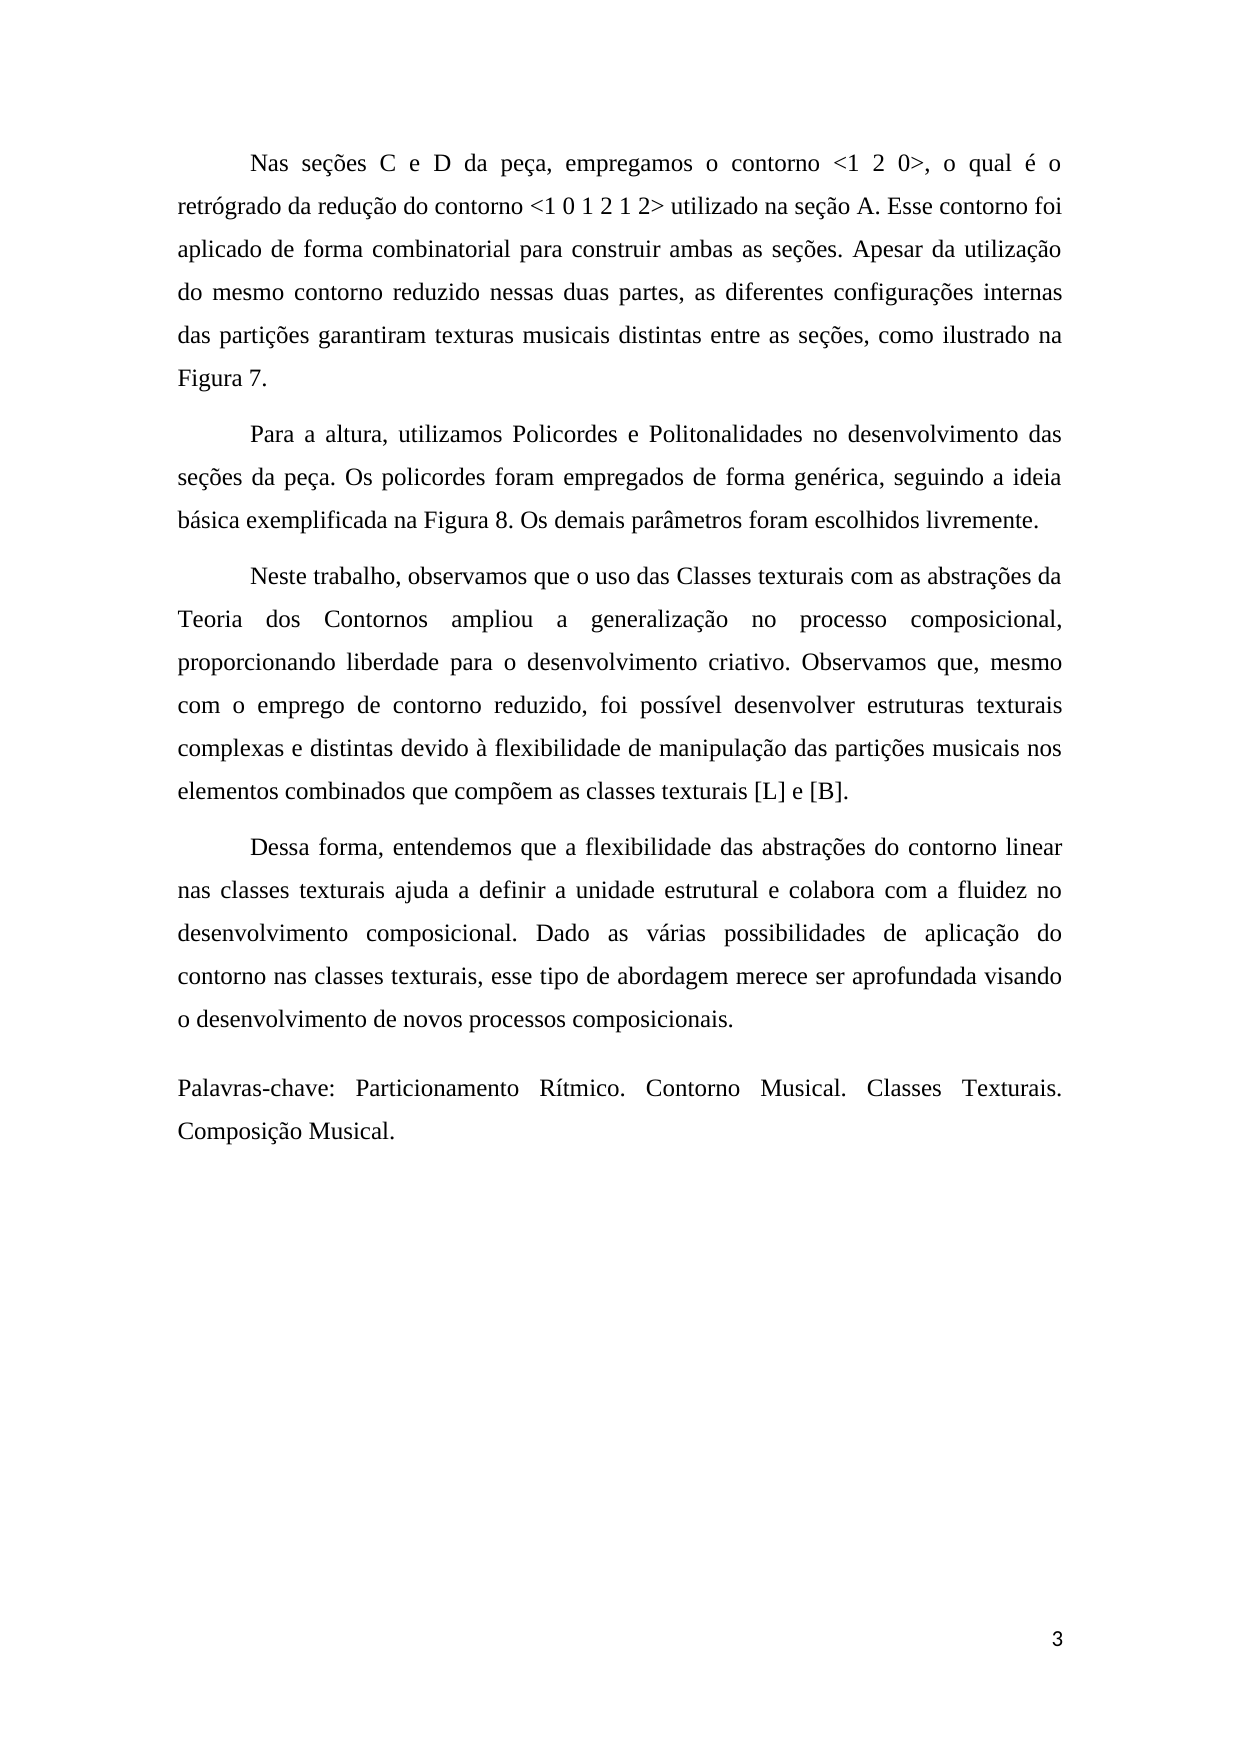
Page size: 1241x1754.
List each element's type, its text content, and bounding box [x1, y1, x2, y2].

text Dessa forma, entendemos que a flexibilidade das abstrações do contorno linear nas classes texturais ajuda a definir a unidade estrutural e colabora com a fluidez no desenvolvimento composicional. Dado as várias possibilidades de aplicação do contorno nas classes texturais, esse tipo de abordagem merece ser aprofundada visando o desenvolvimento de novos processos composicionais. [177, 832, 1063, 1033]
text Nas seções C e D da peça, empregamos o contorno <1 2 0>, o qual é o retrógrado da redução do contorno <1 0 1 2 1 2> utilizado na seção A. Esse contorno foi aplicado de forma combinatorial para construir ambas as seções. Apesar da utilização do mesmo contorno reduzido nessas duas partes, as diferentes configurações internas das partições garantiram texturas musicais distintas entre as seções, como ilustrado na Figura 7. [177, 148, 1063, 392]
text Para a altura, utilizamos Policordes e Politonalidades no desenvolvimento das seções da peça. Os policordes foram empregados de forma genérica, seguindo a ideia básica exemplificada na Figura 8. Os demais parâmetros foram escolhidos livremente. [177, 419, 1063, 534]
text Neste trabalho, observamos que o uso das Classes texturais com as abstrações da Teoria dos Contornos ampliou a generalização no processo composicional, proporcionando liberdade para o desenvolvimento criativo. Observamos que, mesmo com o emprego de contorno reduzido, foi possível desenvolver estruturas texturais complexas e distintas devido à flexibilidade de manipulação das partições musicais nos elementos combinados que compõem as classes texturais [L] e [B]. [177, 561, 1063, 805]
text Palavras-chave: Particionamento Rítmico. Contorno Musical. Classes Texturais. Composição Musical. [177, 1073, 1063, 1144]
